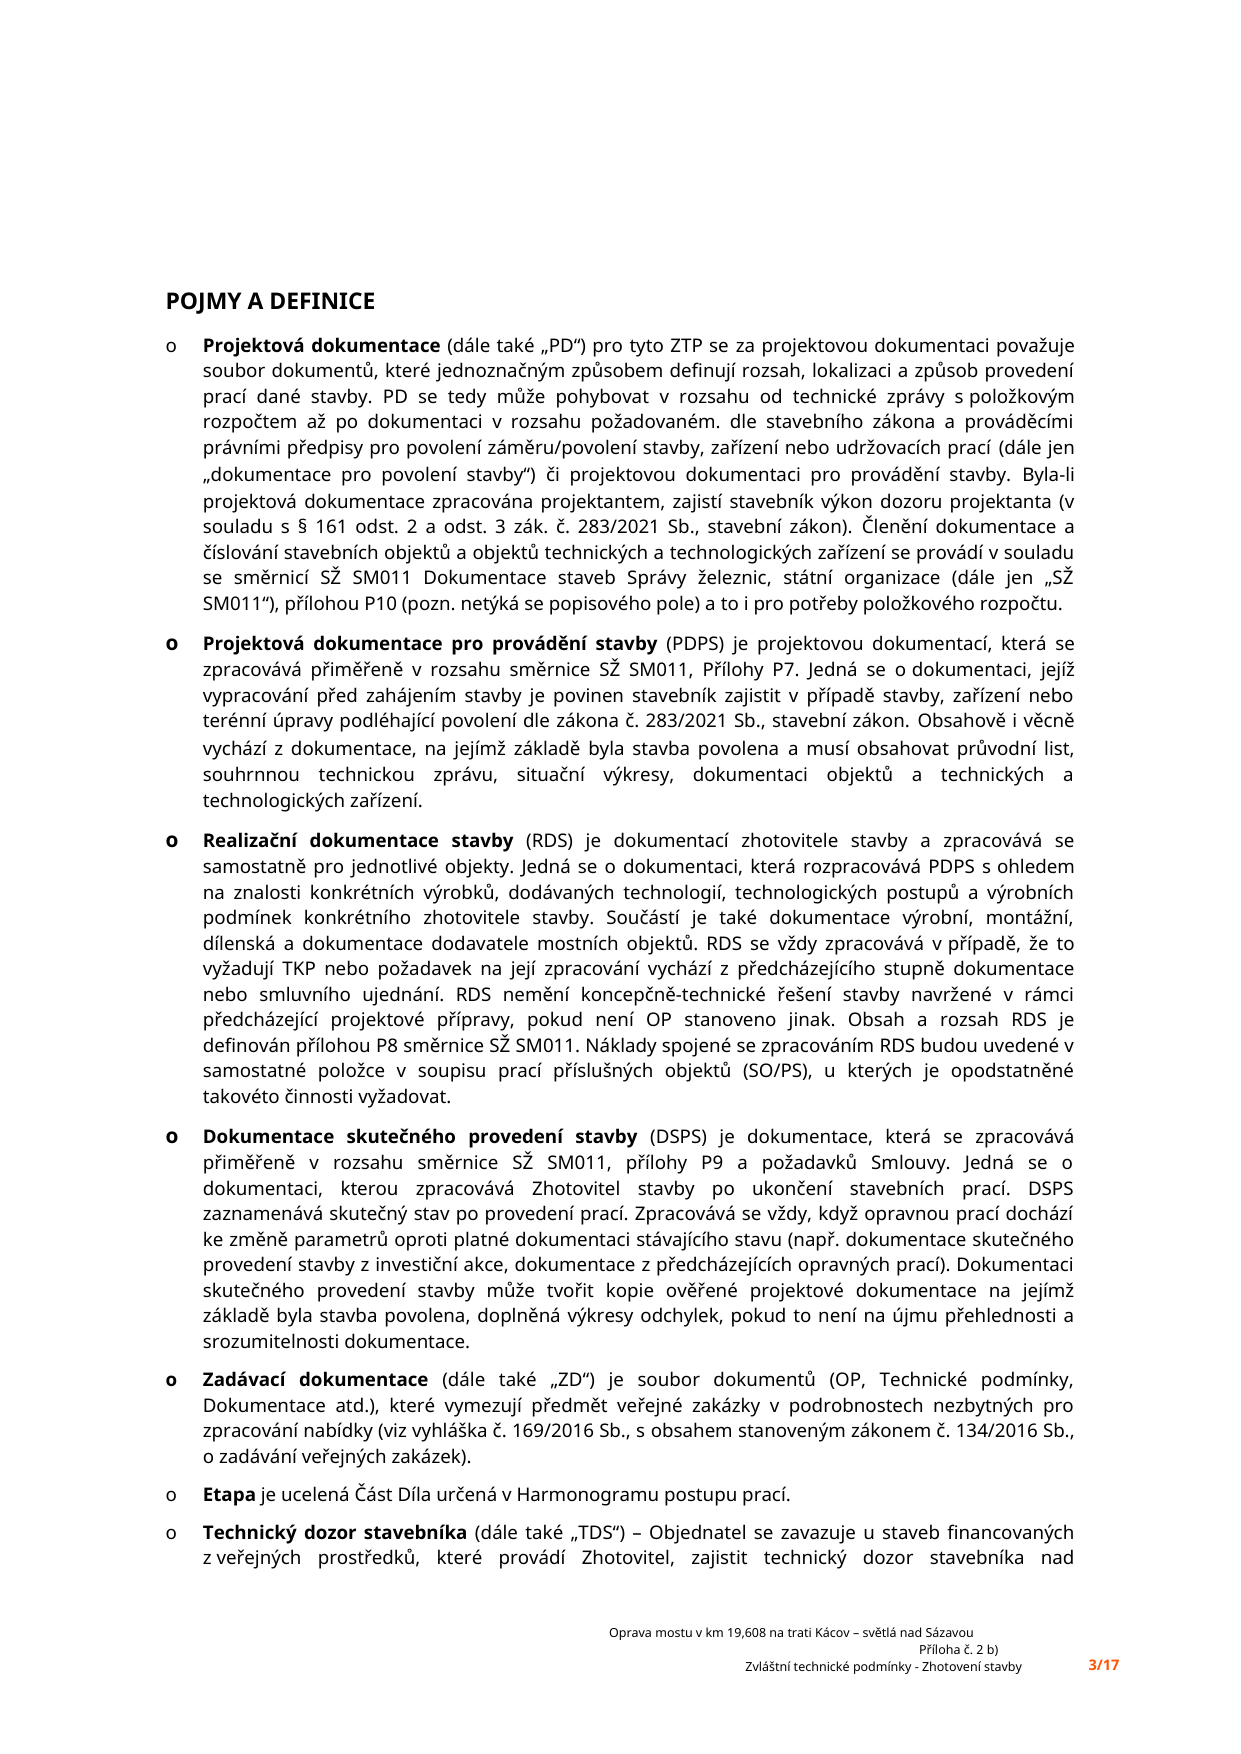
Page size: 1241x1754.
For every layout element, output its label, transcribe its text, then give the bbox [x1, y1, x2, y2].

list Dokumentace skutečného provedení stavby (DSPS) je dokumentace, která se zpracovává přiměřeně v rozsahu směrnice SŽ SM011, přílohy P9 a požadavků Smlouvy. Jedná se o dokumentaci, kterou zpracovává Zhotovitel stavby po ukončení stavebních prací. DSPS zaznamenává skutečný stav po provedení prací. Zpracovává se vždy, když opravnou prací dochází ke změně parametrů oproti platné dokumentaci stávajícího stavu (např. dokumentace skutečného provedení stavby z investiční akce, dokumentace z předcházejících opravných prací). Dokumentaci skutečného provedení stavby může tvořit kopie ověřené projektové dokumentace na jejímž základě byla stavba povolena, doplněná výkresy odchylek, pokud to není na újmu přehlednosti a srozumitelnosti dokumentace. [165, 1121, 1075, 1354]
list Realizační dokumentace stavby (RDS) je dokumentací zhotovitele stavby a zpracovává se samostatně pro jednotlivé objekty. Jedná se o dokumentaci, která rozpracovává PDPS s ohledem na znalosti konkrétních výrobků, dodávaných technologií, technologických postupů a výrobních podmínek konkrétního zhotovitele stavby. Součástí je také dokumentace výrobní, montážní, dílenská a dokumentace dodavatele mostních objektů. RDS se vždy zpracovává v případě, že to vyžadují TKP nebo požadavek na její zpracování vychází z předcházejícího stupně dokumentace nebo smluvního ujednání. RDS nemění koncepčně-technické řešení stavby navržené v rámci předcházející projektové přípravy, pokud není OP stanoveno jinak. Obsah a rozsah RDS je definován přílohou P8 směrnice SŽ SM011. Náklady spojené se zpracováním RDS budou uvedené v samostatné položce v soupisu prací příslušných objektů (SO/PS), u kterých je opodstatněné takovéto činnosti vyžadovat. [165, 825, 1075, 1109]
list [165, 1519, 1075, 1570]
list Zadávací dokumentace (dále také „ZD“) je soubor dokumentů (OP, Technické podmínky, Dokumentace atd.), které vymezují předmět veřejné zakázky v podrobnostech nezbytných pro zpracování nabídky (viz vyhláška č. 169/2016 Sb., s obsahem stanoveným zákonem č. 134/2016 Sb., o zadávání veřejných zakázek). [165, 1366, 1075, 1468]
text Pojmy a definice [165, 285, 1075, 316]
list Projektová dokumentace (dále také „PD“) pro tyto ZTP se za projektovou dokumentaci považuje soubor dokumentů, které jednoznačným způsobem definují rozsah, lokalizaci a způsob provedení prací dané stavby. PD se tedy může pohybovat v rozsahu od technické zprávy s položkovým rozpočtem až po dokumentaci v rozsahu požadovaném. dle stavebního zákona a prováděcími právními předpisy pro povolení záměru/povolení stavby, zařízení nebo udržovacích prací (dále jen „dokumentace pro povolení stavby“) či projektovou dokumentaci pro provádění stavby. Byla-li projektová dokumentace zpracována projektantem, zajistí stavebník výkon dozoru projektanta (v souladu s § 161 odst. 2 a odst. 3 zák. č. 283/2021 Sb., stavební zákon). Členění dokumentace a číslování stavebních objektů a objektů technických a technologických zařízení se provádí v souladu se směrnicí SŽ SM011 Dokumentace staveb Správy železnic, státní organizace (dále jen „SŽ SM011“), přílohou P10 (pozn. netýká se popisového pole) a to i pro potřeby položkového rozpočtu. [165, 332, 1075, 616]
list Projektová dokumentace pro provádění stavby (PDPS) je projektovou dokumentací, která se zpracovává přiměřeně v rozsahu směrnice SŽ SM011, Přílohy P7. Jedná se o dokumentaci, jejíž vypracování před zahájením stavby je povinen stavebník zajistit v případě stavby, zařízení nebo terénní úpravy podléhající povolení dle zákona č. 283/2021 Sb., stavební zákon. Obsahově i věcně vychází z dokumentace, na jejímž základě byla stavba povolena a musí obsahovat průvodní list, souhrnnou technickou zprávu, situační výkresy, dokumentaci objektů a technických a technologických zařízení. [165, 628, 1075, 813]
list Etapa je ucelená Část Díla určená v Harmonogramu postupu prací. [165, 1481, 1075, 1506]
